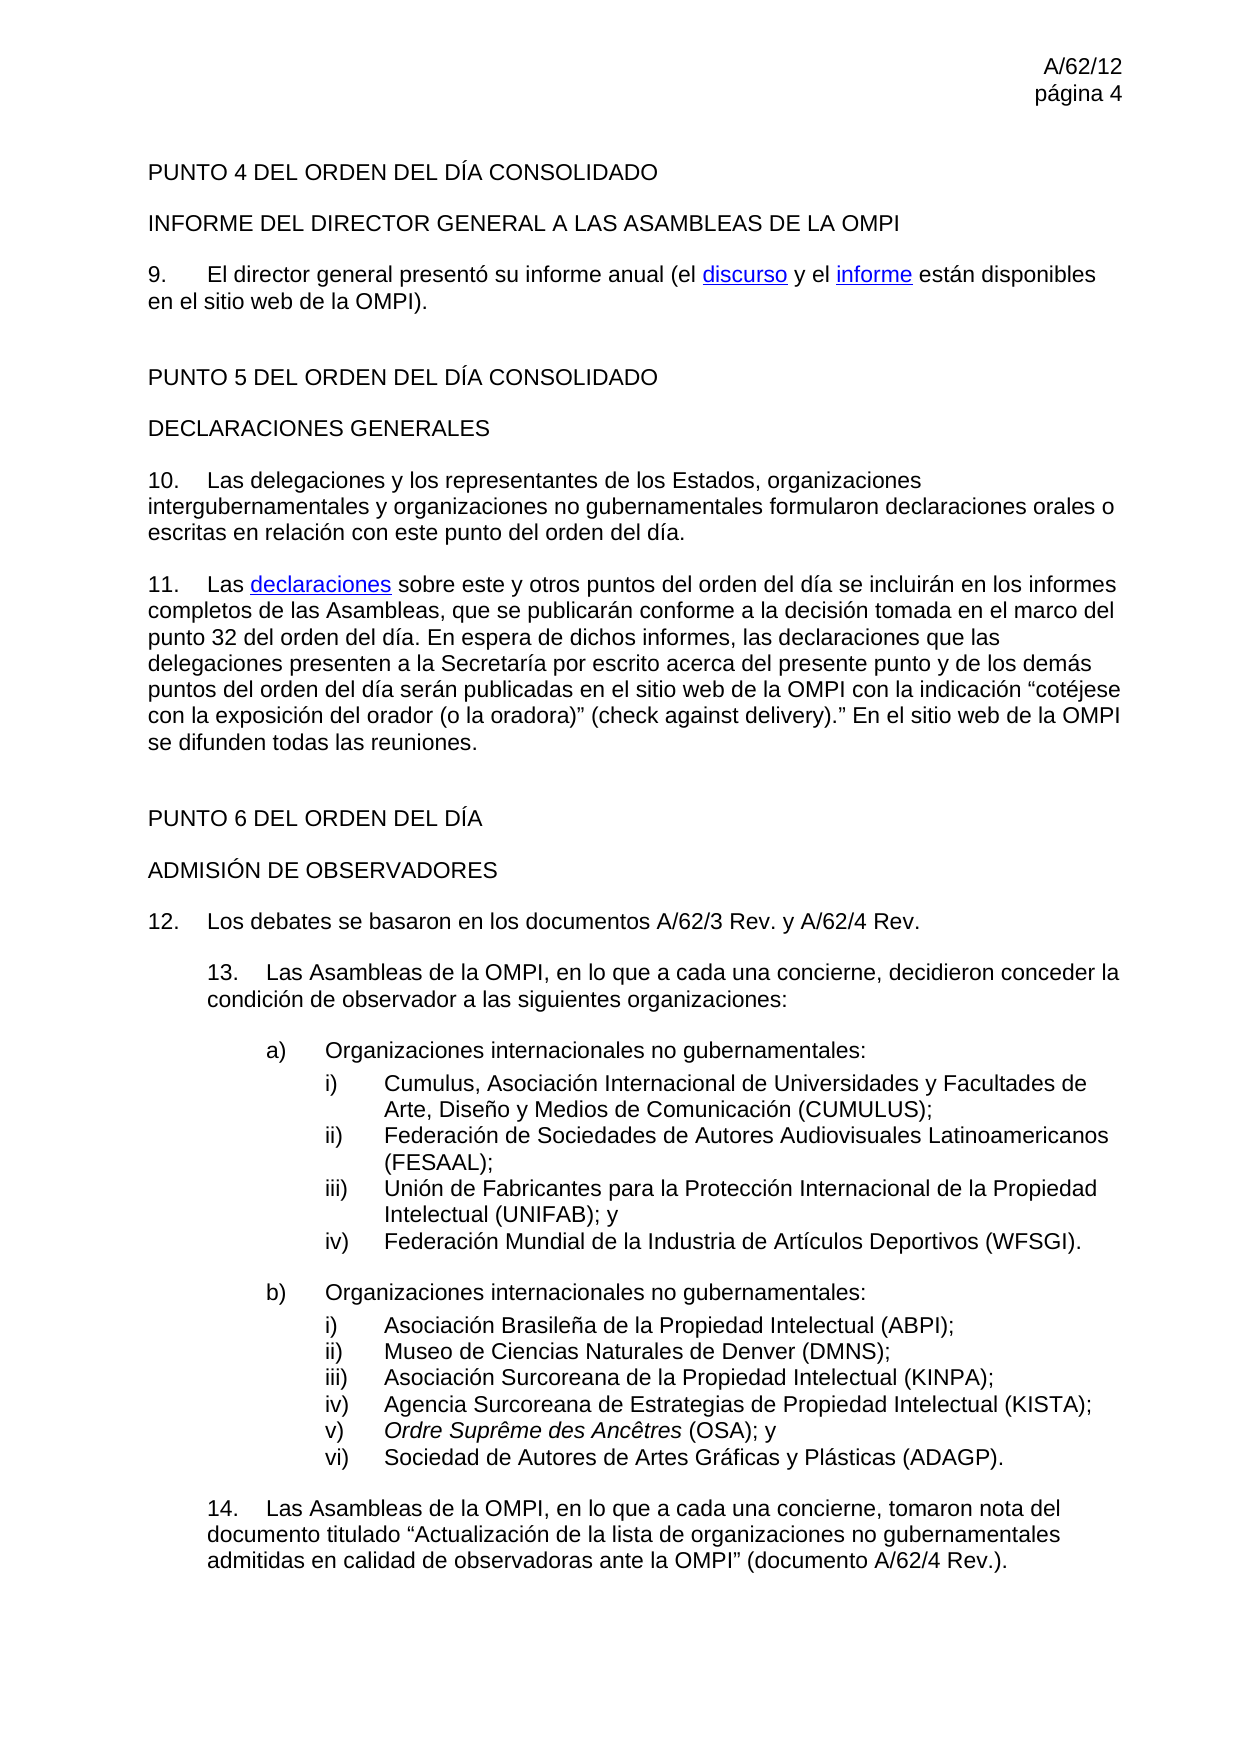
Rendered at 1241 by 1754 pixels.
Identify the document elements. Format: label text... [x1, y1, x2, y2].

list Museo de Ciencias Naturales de Denver (DMNS); [316, 1338, 1122, 1364]
subtitle PUNTO 6 DEL ORDEN DEL DÍA [148, 805, 1122, 832]
list Ordre Suprême des Ancêtres (OSA); y [316, 1417, 1122, 1443]
subtitle INFORME DEL DIRECTOR GENERAL A LAS ASAMBLEAS DE LA OMPI [148, 210, 1122, 236]
text Las Asambleas de la OMPI, en lo que a cada una concierne, decidieron conceder la condición de observador a las siguientes organizaciones: [207, 959, 1122, 1012]
list Federación de Sociedades de Autores Audiovisuales Latinoamericanos (FESAAL); [325, 1122, 1122, 1175]
text Las delegaciones y los representantes de los Estados, organizaciones intergubernamentales y organizaciones no gubernamentales formularon declaraciones orales o escritas en relación con este punto del orden del día. [148, 467, 1122, 546]
list Agencia Surcoreana de Estrategias de Propiedad Intelectual (KISTA); [316, 1391, 1122, 1417]
list Federación Mundial de la Industria de Artículos Deportivos (WFSGI). [325, 1228, 1122, 1254]
text Las Asambleas de la OMPI, en lo que a cada una concierne, tomaron nota del documento titulado “Actualización de la lista de organizaciones no gubernamentales admitidas en calidad de observadoras ante la OMPI” (documento A/62/4 Rev.). [207, 1495, 1122, 1574]
list Sociedad de Autores de Artes Gráficas y Plásticas (ADAGP). [317, 1443, 1122, 1470]
subtitle ADMISIÓN DE OBSERVADORES [148, 857, 1122, 883]
text Las declaraciones sobre este y otros puntos del orden del día se incluirán en los informes completos de las Asambleas, que se publicarán conforme a la decisión tomada en el marco del punto 32 del orden del día. En espera de dichos informes, las declaraciones que las delegaciones presenten a la Secretaría por escrito acerca del presente punto y de los demás puntos del orden del día serán publicadas en el sitio web de la OMPI con la indicación “cotéjese con la exposición del orador (o la oradora)” (check against delivery).” En el sitio web de la OMPI se difunden todas las reuniones. [148, 571, 1122, 755]
list Cumulus, Asociación Internacional de Universidades y Facultades de Arte, Diseño y Medios de Comunicación (CUMULUS); [325, 1069, 1122, 1122]
list Asociación Surcoreana de la Propiedad Intelectual (KINPA); [316, 1364, 1122, 1391]
list Organizaciones internacionales no gubernamentales: [266, 1279, 1122, 1305]
text El director general presentó su informe anual (el discurso y el informe están disponibles en el sitio web de la OMPI). [148, 261, 1122, 314]
subtitle DECLARACIONES GENERALES [148, 415, 1122, 442]
subtitle PUNTO 5 DEL ORDEN DEL DÍA CONSOLIDADO [148, 364, 1122, 390]
text Los debates se basaron en los documentos A/62/3 Rev. y A/62/4 Rev. [148, 908, 1122, 934]
list Organizaciones internacionales no gubernamentales: [266, 1037, 1122, 1063]
list Asociación Brasileña de la Propiedad Intelectual (ABPI); [316, 1312, 1122, 1338]
subtitle PUNTO 4 DEL ORDEN DEL DÍA CONSOLIDADO [148, 158, 1122, 185]
list Unión de Fabricantes para la Protección Internacional de la Propiedad Intelectual (UNIFAB); y [325, 1175, 1122, 1228]
